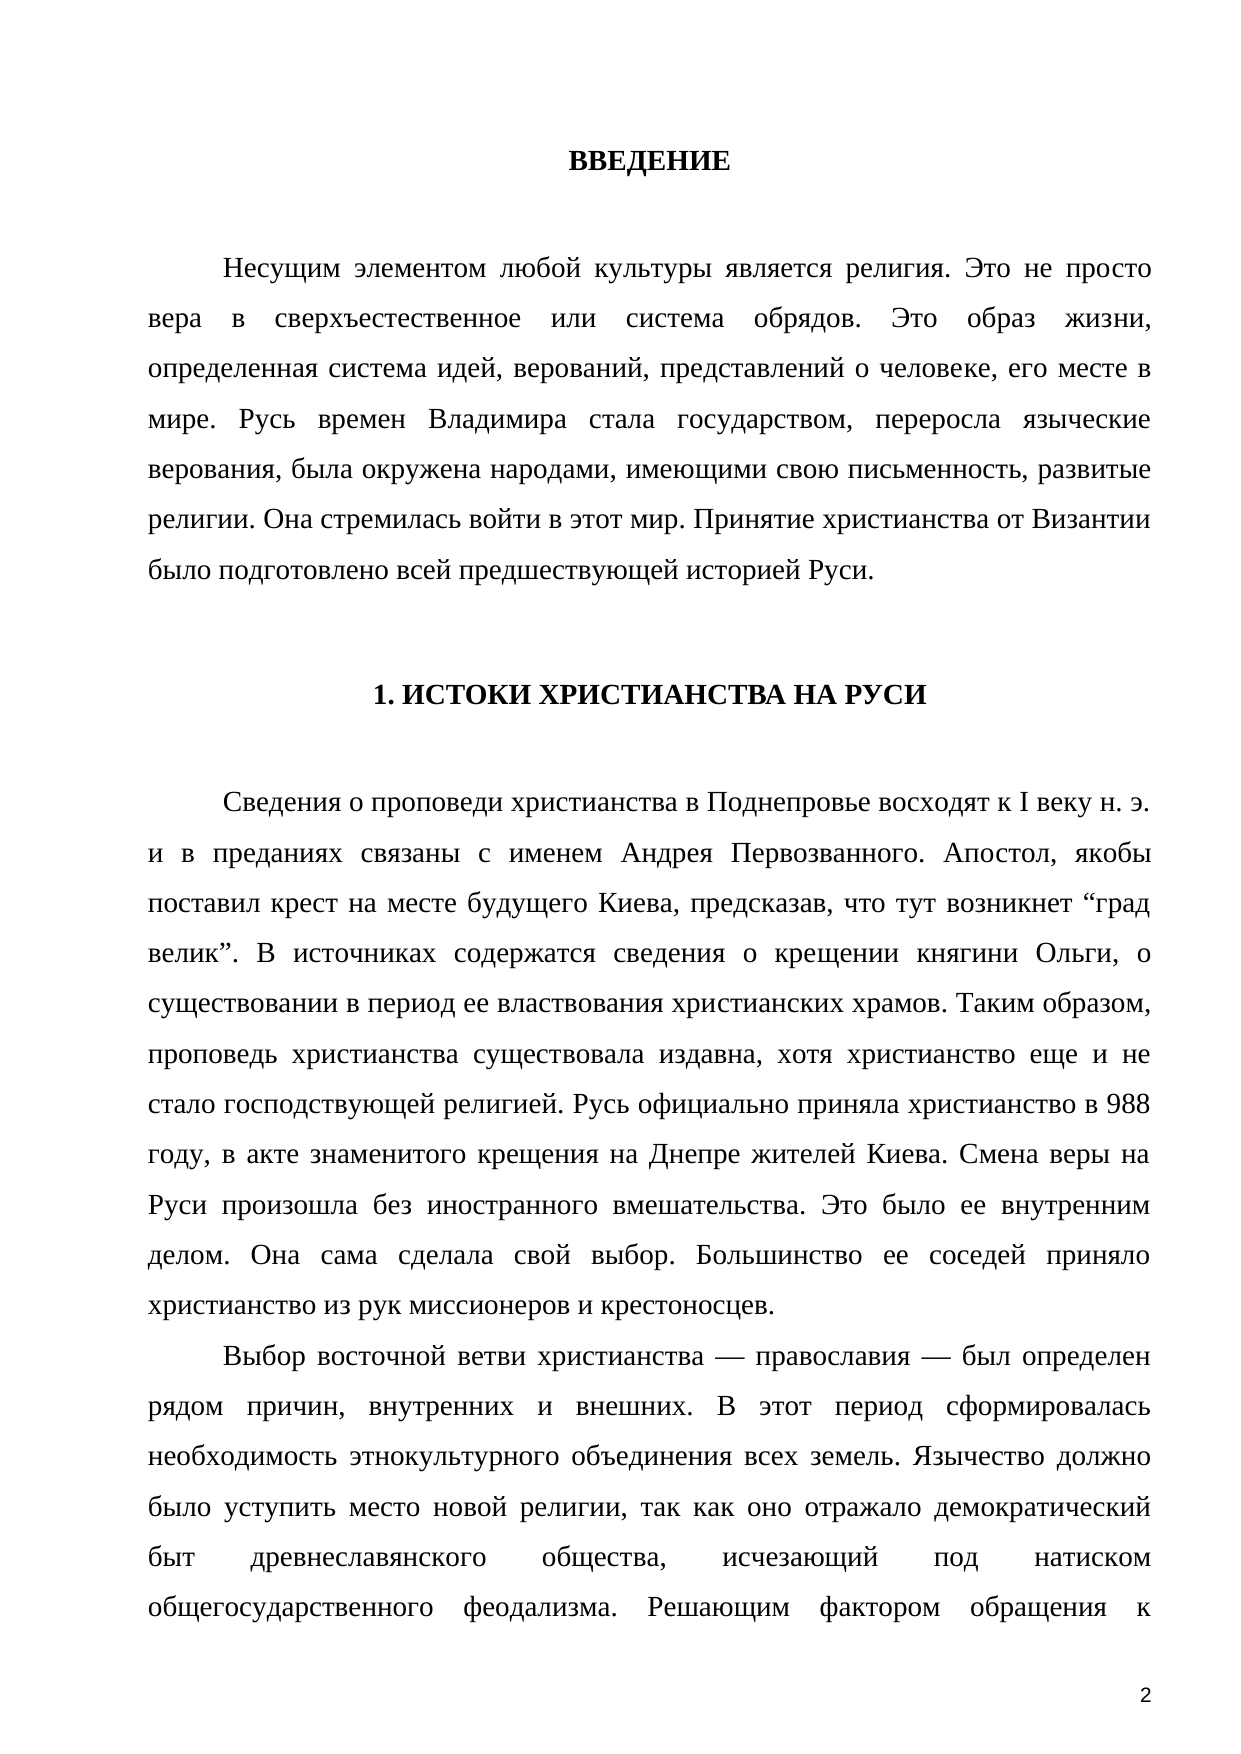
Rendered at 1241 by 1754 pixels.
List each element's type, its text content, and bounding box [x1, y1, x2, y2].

text 1. ИСТОКИ ХРИСТИАНСТВА НА РУСИ [148, 677, 1152, 711]
text Сведения о проповеди христианства в Поднепровье восходят к I веку н. э. и в преданиях связаны с именем Андрея Первозванного. Апостол, якобы поставил крест на месте будущего Киева, предсказав, что тут возникнет “град велик”. В источниках содержатся сведения о крещении княгини Ольги, о существовании в период ее властвования христианских храмов. Таким образом, проповедь христианства существовала издавна, хотя христианство еще и не стало господствующей религией. Русь официально приняла христианство в 988 году, в акте знаменитого крещения на Днепре жителей Киева. Смена веры на Руси произошла без иностранного вмешательства. Это было ее внутренним делом. Она сама сделала свой выбор. Большинство ее соседей приняло христианство из рук миссионеров и крестоносцев. [148, 784, 1152, 1321]
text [148, 1338, 1152, 1623]
text Несущим элементом любой культуры является религия. Это не просто вера в сверхъестественное или система обрядов. Это образ жизни, определенная система идей, верований, представлений о человеке, его месте в мире. Русь времен Владимира стала государством, переросла языческие верования, была окружена народами, имеющими свою письменность, развитые религии. Она стремилась войти в этот мир. Принятие христианства от Византии было подготовлено всей предшествующей историей Руси. [148, 250, 1152, 585]
text ВВЕДЕНИЕ [148, 143, 1152, 177]
